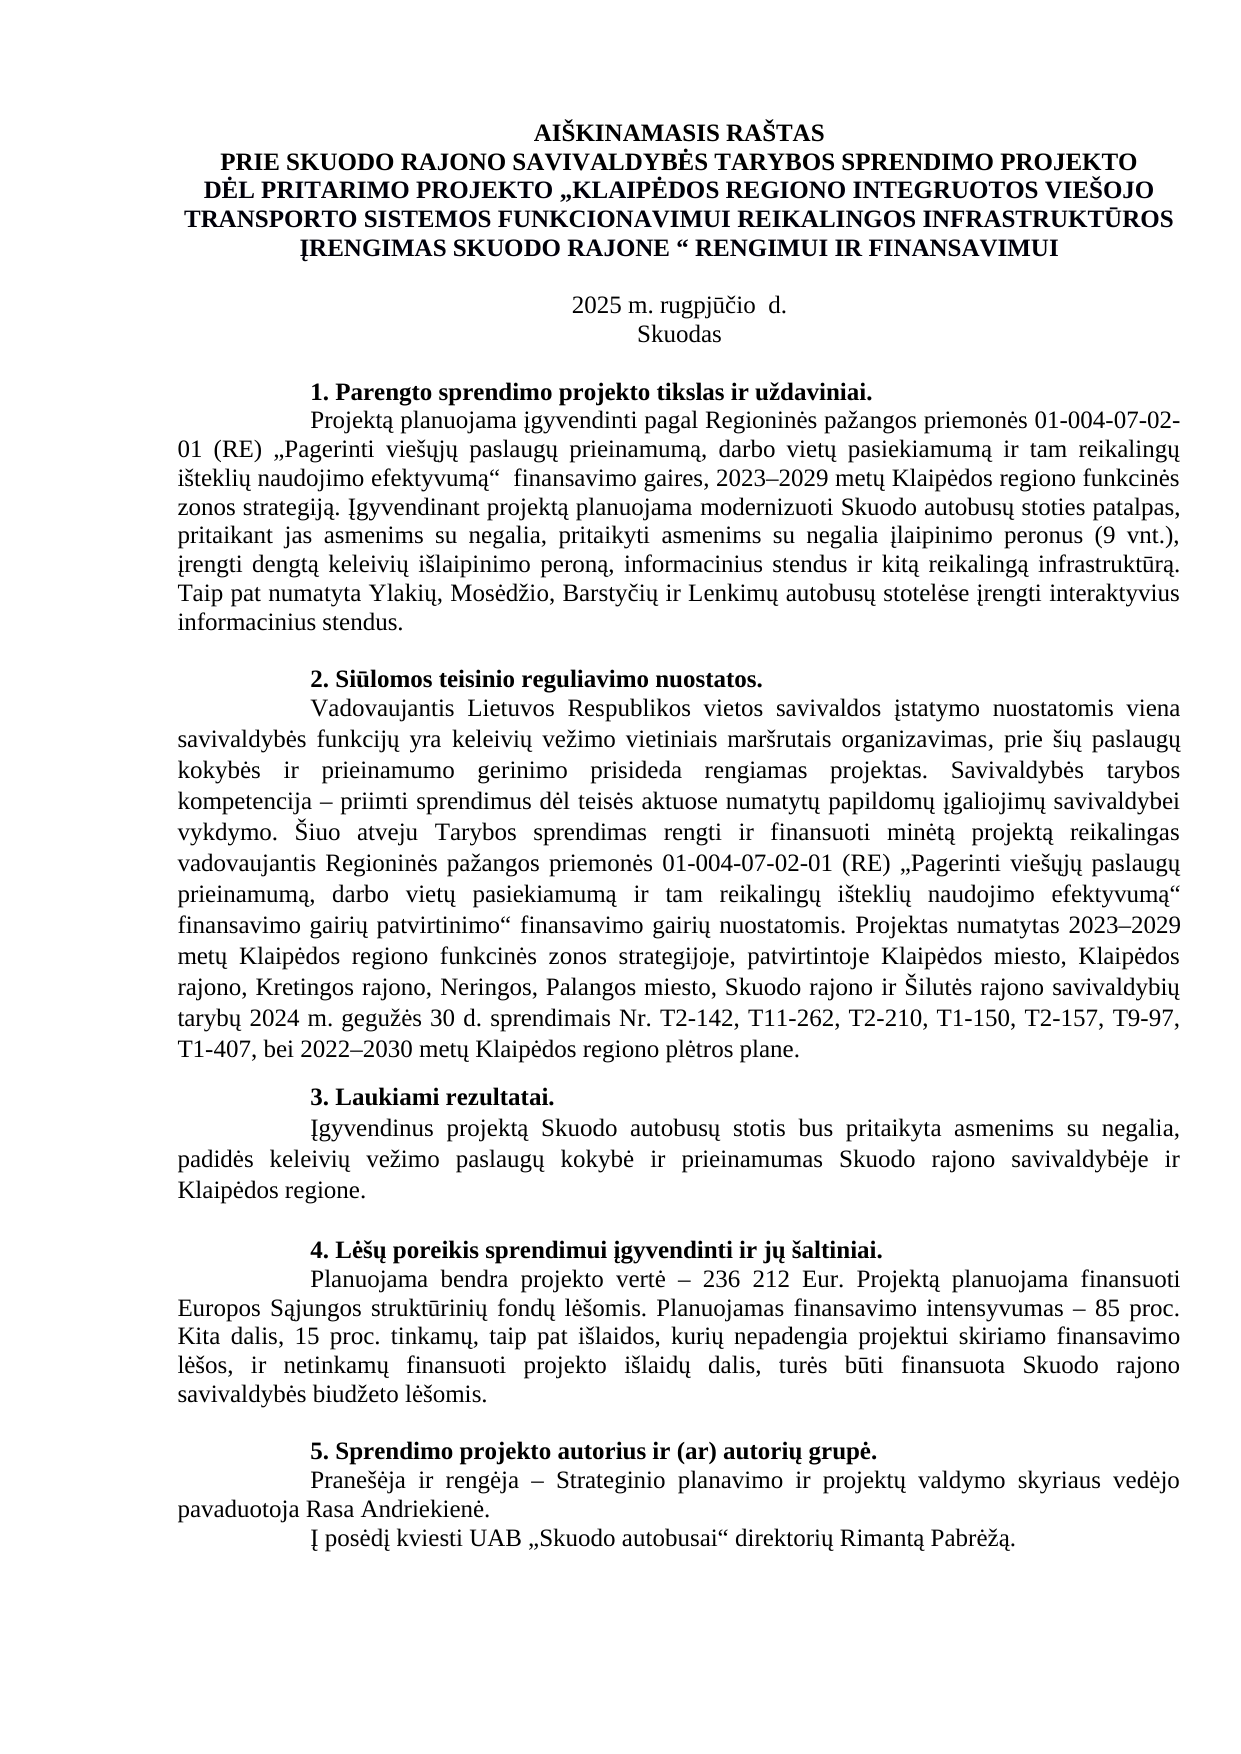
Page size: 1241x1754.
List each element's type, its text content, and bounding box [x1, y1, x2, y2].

text Skuodas [177, 319, 1181, 348]
text 4. Lėšų poreikis sprendimui įgyvendinti ir jų šaltiniai. [177, 1235, 1181, 1264]
text 1. Parengto sprendimo projekto tikslas ir uždaviniai. [310, 377, 1181, 406]
text DĖL PRITARIMO PROJEKTO „KLAIPĖDOS REGIONO INTEGRUOTOS VIEŠOJO TRANSPORTO SISTEMOS FUNKCIONAVIMUI REIKALINGOS INFRASTRUKTŪROS ĮRENGIMAS SKUODO RAJONE “ RENGIMUI IR FINANSAVIMUI [177, 176, 1181, 262]
text Projektą planuojama įgyvendinti pagal Regioninės pažangos priemonės 01-004-07-02-01 (RE) „Pagerinti viešųjų paslaugų prieinamumą, darbo vietų pasiekiamumą ir tam reikalingų išteklių naudojimo efektyvumą“ finansavimo gaires, 2023–2029 metų Klaipėdos regiono funkcinės zonos strategiją. Įgyvendinant projektą planuojama modernizuoti Skuodo autobusų stoties patalpas, pritaikant jas asmenims su negalia, pritaikyti asmenims su negalia įlaipinimo peronus (9 vnt.), įrengti dengtą keleivių išlaipinimo peroną, informacinius stendus ir kitą reikalingą infrastruktūrą. Taip pat numatyta Ylakių, Mosėdžio, Barstyčių ir Lenkimų autobusų stotelėse įrengti interaktyvius informacinius stendus. [177, 406, 1181, 636]
text Įgyvendinus projektą Skuodo autobusų stotis bus pritaikyta asmenims su negalia, padidės keleivių vežimo paslaugų kokybė ir prieinamumas Skuodo rajono savivaldybėje ir Klaipėdos regione. [177, 1113, 1181, 1204]
text 5. Sprendimo projekto autorius ir (ar) autorių grupė. [177, 1436, 1181, 1465]
text 2025 m. rugpjūčio d. [177, 291, 1181, 319]
text AIŠKINAMASIS RAŠTAS [177, 118, 1181, 147]
text Į posėdį kviesti UAB „Skuodo autobusai“ direktorių Rimantą Pabrėžą. [177, 1523, 1181, 1551]
text 3. Laukiami rezultatai. [177, 1082, 1181, 1111]
text 2. Siūlomos teisinio reguliavimo nuostatos. [177, 664, 1181, 693]
text PRIE SKUODO RAJONO SAVIVALDYBĖS TARYBOS SPRENDIMO PROJEKTO [177, 147, 1181, 176]
text Pranešėja ir rengėja – Strateginio planavimo ir projektų valdymo skyriaus vedėjo pavaduotoja Rasa Andriekienė. [177, 1465, 1181, 1523]
text Planuojama bendra projekto vertė – 236 212 Eur. Projektą planuojama finansuoti Europos Sąjungos struktūrinių fondų lėšomis. Planuojamas finansavimo intensyvumas – 85 proc. Kita dalis, 15 proc. tinkamų, taip pat išlaidos, kurių nepadengia projektui skiriamo finansavimo lėšos, ir netinkamų finansuoti projekto išlaidų dalis, turės būti finansuota Skuodo rajono savivaldybės biudžeto lėšomis. [177, 1264, 1181, 1408]
text Vadovaujantis Lietuvos Respublikos vietos savivaldos įstatymo nuostatomis viena savivaldybės funkcijų yra keleivių vežimo vietiniais maršrutais organizavimas, prie šių paslaugų kokybės ir prieinamumo gerinimo prisideda rengiamas projektas. Savivaldybės tarybos kompetencija – priimti sprendimus dėl teisės aktuose numatytų papildomų įgaliojimų savivaldybei vykdymo. Šiuo atveju Tarybos sprendimas rengti ir finansuoti minėtą projektą reikalingas vadovaujantis Regioninės pažangos priemonės 01-004-07-02-01 (RE) „Pagerinti viešųjų paslaugų prieinamumą, darbo vietų pasiekiamumą ir tam reikalingų išteklių naudojimo efektyvumą“ finansavimo gairių patvirtinimo“ finansavimo gairių nuostatomis. Projektas numatytas 2023–2029 metų Klaipėdos regiono funkcinės zonos strategijoje, patvirtintoje Klaipėdos miesto, Klaipėdos rajono, Kretingos rajono, Neringos, Palangos miesto, Skuodo rajono ir Šilutės rajono savivaldybių tarybų 2024 m. gegužės 30 d. sprendimais Nr. T2-142, T11-262, T2-210, T1-150, T2-157, T9-97, T1-407, bei 2022–2030 metų Klaipėdos regiono plėtros plane. [177, 693, 1181, 1063]
